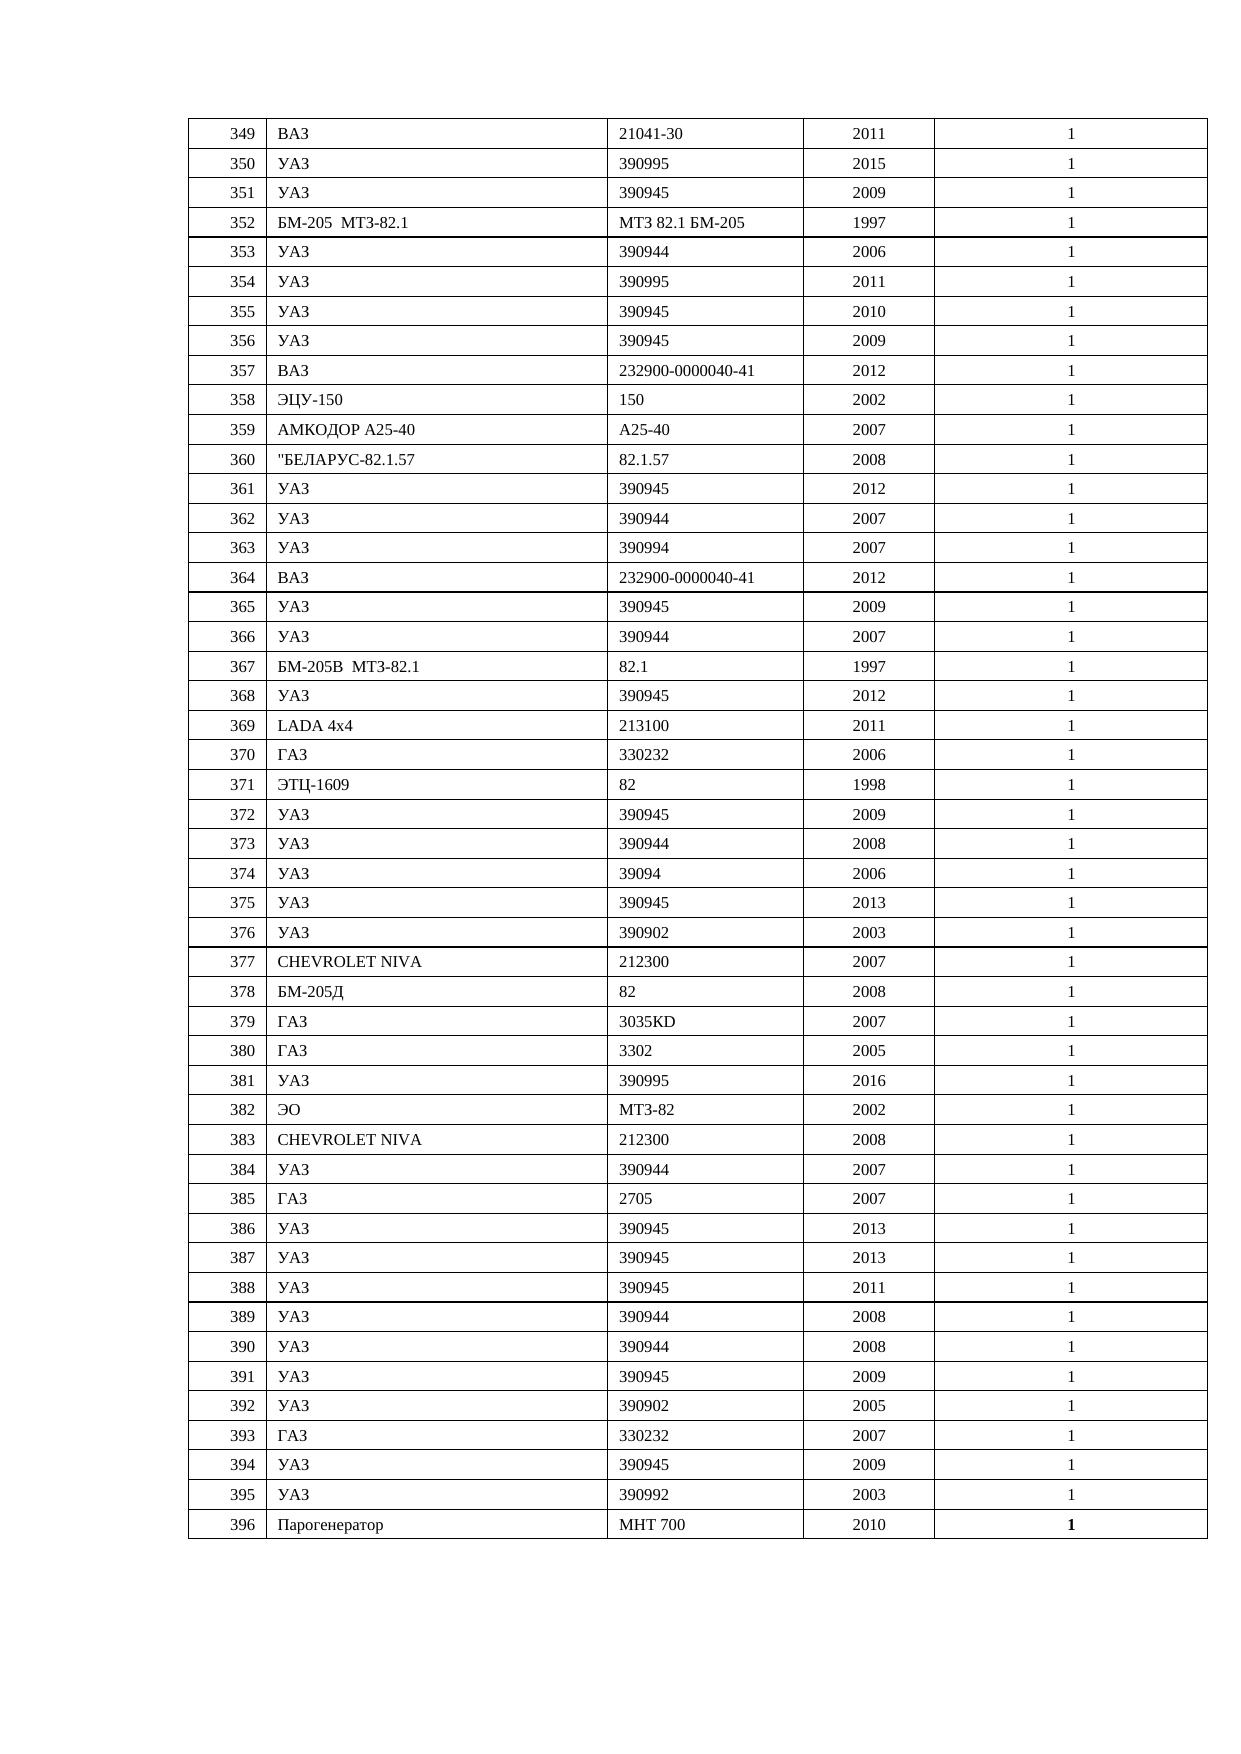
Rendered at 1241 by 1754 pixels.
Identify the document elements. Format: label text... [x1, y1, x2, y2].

table_cell УАЗ [267, 800, 607, 828]
table_cell 377 [189, 948, 266, 976]
table_cell 1 [935, 356, 1207, 384]
table_cell 1 [935, 1243, 1207, 1272]
table_cell 1 [935, 1095, 1207, 1124]
table_cell 2013 [804, 888, 934, 917]
table_cell 386 [189, 1214, 266, 1242]
table_cell 375 [189, 888, 266, 917]
table_cell 212300 [608, 948, 803, 976]
table_cell 2008 [804, 1125, 934, 1153]
table_cell УАЗ [267, 1391, 607, 1420]
table_cell 1 [935, 1332, 1207, 1361]
table_cell БМ-205Д [267, 977, 607, 1006]
table_cell 354 [189, 267, 266, 296]
table_cell 1 [935, 326, 1207, 355]
table_cell 390945 [608, 593, 803, 621]
table_cell 358 [189, 385, 266, 414]
table_cell 2013 [804, 1214, 934, 1242]
table_cell 363 [189, 533, 266, 562]
table_cell 349 [189, 119, 266, 148]
table_cell 2011 [804, 119, 934, 148]
table_cell 390995 [608, 267, 803, 296]
table_cell УАЗ [267, 1332, 607, 1361]
table_cell 2008 [804, 445, 934, 473]
table_cell УАЗ [267, 622, 607, 651]
table_cell 1 [935, 533, 1207, 562]
table_cell 1 [935, 1480, 1207, 1508]
table_cell 2009 [804, 800, 934, 828]
table_cell 1 [935, 593, 1207, 621]
table_cell 330232 [608, 1421, 803, 1449]
table_cell 2012 [804, 356, 934, 384]
table_cell 366 [189, 622, 266, 651]
table_cell ЭТЦ-1609 [267, 770, 607, 798]
table_cell 383 [189, 1125, 266, 1153]
table_cell УАЗ [267, 1214, 607, 1242]
table_cell 390944 [608, 1303, 803, 1331]
table_cell УАЗ [267, 504, 607, 532]
table_cell 1 [935, 1184, 1207, 1213]
table_cell 374 [189, 859, 266, 887]
table_cell 1 [935, 1510, 1207, 1538]
table_cell УАЗ [267, 474, 607, 503]
table_cell 389 [189, 1303, 266, 1331]
table_cell 372 [189, 800, 266, 828]
table_cell 390945 [608, 888, 803, 917]
table_cell 353 [189, 238, 266, 266]
table_cell ГАЗ [267, 740, 607, 769]
table_cell 1 [935, 800, 1207, 828]
table_cell 385 [189, 1184, 266, 1213]
table_cell 2005 [804, 1391, 934, 1420]
table_cell 395 [189, 1480, 266, 1508]
table_cell 370 [189, 740, 266, 769]
table_cell 2016 [804, 1066, 934, 1094]
table_cell 2005 [804, 1036, 934, 1065]
table_cell 373 [189, 829, 266, 858]
table_cell ЭО [267, 1095, 607, 1124]
table_cell 1 [935, 238, 1207, 266]
table_cell 2008 [804, 1303, 934, 1331]
table_cell 2009 [804, 326, 934, 355]
table_cell 393 [189, 1421, 266, 1449]
table_cell ГАЗ [267, 1184, 607, 1213]
table_cell 1 [935, 1362, 1207, 1390]
table_cell 378 [189, 977, 266, 1006]
table_cell 2006 [804, 238, 934, 266]
table_cell МНТ 700 [608, 1510, 803, 1538]
table_cell 1 [935, 740, 1207, 769]
table_cell УАЗ [267, 267, 607, 296]
table_cell 330232 [608, 740, 803, 769]
table_cell 2010 [804, 297, 934, 325]
table_cell 1 [935, 948, 1207, 976]
table_cell 365 [189, 593, 266, 621]
table_cell ВАЗ [267, 563, 607, 591]
table_cell УАЗ [267, 149, 607, 177]
table_cell 1 [935, 149, 1207, 177]
table_cell 1 [935, 1421, 1207, 1449]
table_cell УАЗ [267, 1155, 607, 1183]
table_cell УАЗ [267, 593, 607, 621]
table_cell 1 [935, 445, 1207, 473]
table_cell БМ-205 МТЗ-82.1 [267, 208, 607, 236]
table_cell 2007 [804, 415, 934, 443]
table_cell 390944 [608, 504, 803, 532]
table_cell 1 [935, 918, 1207, 946]
table_cell 3035КD [608, 1007, 803, 1035]
table_cell 356 [189, 326, 266, 355]
table_cell 2006 [804, 740, 934, 769]
table_cell 360 [189, 445, 266, 473]
table_cell УАЗ [267, 829, 607, 858]
table_cell 2012 [804, 681, 934, 710]
table_cell 2009 [804, 1450, 934, 1479]
table_cell 21041-30 [608, 119, 803, 148]
table_cell ВАЗ [267, 356, 607, 384]
table_cell 390945 [608, 1362, 803, 1390]
table_cell 1 [935, 1391, 1207, 1420]
table_cell 1997 [804, 208, 934, 236]
table_cell 82.1 [608, 652, 803, 680]
table_cell 390945 [608, 800, 803, 828]
table_cell 352 [189, 208, 266, 236]
table_cell 390945 [608, 474, 803, 503]
table_cell 1 [935, 208, 1207, 236]
table_cell 1 [935, 622, 1207, 651]
table_cell 390944 [608, 622, 803, 651]
table_cell 2007 [804, 948, 934, 976]
table_cell 2015 [804, 149, 934, 177]
table_cell 390945 [608, 1214, 803, 1242]
table_cell 2007 [804, 1155, 934, 1183]
table_cell 2008 [804, 829, 934, 858]
table_cell 2011 [804, 1273, 934, 1301]
table_cell 82 [608, 770, 803, 798]
table_cell 2002 [804, 385, 934, 414]
table_cell 390945 [608, 1243, 803, 1272]
table_cell 379 [189, 1007, 266, 1035]
table_cell 387 [189, 1243, 266, 1272]
table_cell УАЗ [267, 1273, 607, 1301]
table_cell 1 [935, 1036, 1207, 1065]
table_cell 390945 [608, 1273, 803, 1301]
table_cell УАЗ [267, 297, 607, 325]
table_cell 390994 [608, 533, 803, 562]
table_cell 1 [935, 415, 1207, 443]
table_cell 364 [189, 563, 266, 591]
table_cell 368 [189, 681, 266, 710]
table_cell 390902 [608, 918, 803, 946]
table_cell 1 [935, 681, 1207, 710]
table_cell 390944 [608, 1332, 803, 1361]
table_cell УАЗ [267, 888, 607, 917]
table_cell 213100 [608, 711, 803, 739]
table_cell 82 [608, 977, 803, 1006]
table_cell ГАЗ [267, 1007, 607, 1035]
table_cell 1 [935, 297, 1207, 325]
table_cell ВАЗ [267, 119, 607, 148]
table_cell 1997 [804, 652, 934, 680]
table_cell 384 [189, 1155, 266, 1183]
table_cell 2009 [804, 593, 934, 621]
table_cell УАЗ [267, 681, 607, 710]
table_cell 390945 [608, 297, 803, 325]
table_cell МТЗ-82 [608, 1095, 803, 1124]
table_cell УАЗ [267, 238, 607, 266]
table_cell 369 [189, 711, 266, 739]
table_cell 2007 [804, 1007, 934, 1035]
table_cell ЭЦУ-150 [267, 385, 607, 414]
table_cell 359 [189, 415, 266, 443]
table_cell 390944 [608, 1155, 803, 1183]
table_cell 2010 [804, 1510, 934, 1538]
table_cell 390944 [608, 238, 803, 266]
table_cell 2012 [804, 563, 934, 591]
table_cell 2009 [804, 178, 934, 207]
table_cell 2002 [804, 1095, 934, 1124]
table_cell 232900-0000040-41 [608, 356, 803, 384]
table_cell 2007 [804, 622, 934, 651]
table_cell 1 [935, 267, 1207, 296]
table_cell CHEVROLET NIVA [267, 948, 607, 976]
table_cell LADA 4x4 [267, 711, 607, 739]
table_cell 1 [935, 178, 1207, 207]
table_cell 390944 [608, 829, 803, 858]
table_cell 1 [935, 829, 1207, 858]
table_cell 2705 [608, 1184, 803, 1213]
table_cell УАЗ [267, 1480, 607, 1508]
table_cell БМ-205В МТЗ-82.1 [267, 652, 607, 680]
table_cell 1 [935, 888, 1207, 917]
table_cell 2008 [804, 977, 934, 1006]
table_cell 1 [935, 977, 1207, 1006]
table_cell 2007 [804, 504, 934, 532]
table_cell 351 [189, 178, 266, 207]
table_cell 82.1.57 [608, 445, 803, 473]
table_cell 1 [935, 504, 1207, 532]
table_cell 2011 [804, 711, 934, 739]
table_cell А25-40 [608, 415, 803, 443]
table_cell 1 [935, 1303, 1207, 1331]
table_cell 367 [189, 652, 266, 680]
table_cell 2003 [804, 918, 934, 946]
table_cell 2006 [804, 859, 934, 887]
table_cell 362 [189, 504, 266, 532]
table_cell УАЗ [267, 178, 607, 207]
table_cell Парогенератор [267, 1510, 607, 1538]
table_cell 382 [189, 1095, 266, 1124]
table_cell 390945 [608, 681, 803, 710]
table_cell УАЗ [267, 859, 607, 887]
table_cell 390992 [608, 1480, 803, 1508]
table_cell 388 [189, 1273, 266, 1301]
table_cell 381 [189, 1066, 266, 1094]
table_cell 390945 [608, 178, 803, 207]
table_cell 2011 [804, 267, 934, 296]
table_cell 392 [189, 1391, 266, 1420]
table_cell 355 [189, 297, 266, 325]
table_cell 39094 [608, 859, 803, 887]
table_cell 1 [935, 1273, 1207, 1301]
table_cell УАЗ [267, 1362, 607, 1390]
table_cell 2013 [804, 1243, 934, 1272]
table_cell УАЗ [267, 918, 607, 946]
table_cell УАЗ [267, 1066, 607, 1094]
table_cell УАЗ [267, 1243, 607, 1272]
table_cell 212300 [608, 1125, 803, 1153]
table_cell 1 [935, 711, 1207, 739]
table_cell ГАЗ [267, 1036, 607, 1065]
table_cell 390995 [608, 1066, 803, 1094]
table_cell 1 [935, 1214, 1207, 1242]
table_cell 396 [189, 1510, 266, 1538]
table_cell 3302 [608, 1036, 803, 1065]
table_cell УАЗ [267, 533, 607, 562]
table_cell 2007 [804, 1421, 934, 1449]
table_cell УАЗ [267, 1450, 607, 1479]
table_cell 2012 [804, 474, 934, 503]
table_cell 1 [935, 859, 1207, 887]
table_cell "БЕЛАРУС-82.1.57 [267, 445, 607, 473]
table_cell 371 [189, 770, 266, 798]
table_cell 394 [189, 1450, 266, 1479]
table_cell 1998 [804, 770, 934, 798]
table_cell УАЗ [267, 1303, 607, 1331]
table_cell 1 [935, 385, 1207, 414]
table_cell МТЗ 82.1 БМ-205 [608, 208, 803, 236]
table_cell 232900-0000040-41 [608, 563, 803, 591]
table_cell 390 [189, 1332, 266, 1361]
table_cell 1 [935, 1066, 1207, 1094]
table_cell 1 [935, 563, 1207, 591]
table_cell 390945 [608, 326, 803, 355]
table_cell 1 [935, 474, 1207, 503]
table_cell 390945 [608, 1450, 803, 1479]
table_cell 380 [189, 1036, 266, 1065]
table_cell 1 [935, 1155, 1207, 1183]
table_cell 1 [935, 1450, 1207, 1479]
table_cell УАЗ [267, 326, 607, 355]
table_cell 1 [935, 119, 1207, 148]
table_cell 391 [189, 1362, 266, 1390]
table_cell 1 [935, 652, 1207, 680]
table_cell 361 [189, 474, 266, 503]
table_cell 376 [189, 918, 266, 946]
table_cell CHEVROLET NIVA [267, 1125, 607, 1153]
table_cell 2009 [804, 1362, 934, 1390]
table_cell 2008 [804, 1332, 934, 1361]
table_cell 1 [935, 1007, 1207, 1035]
table_cell 1 [935, 1125, 1207, 1153]
table_cell 2007 [804, 533, 934, 562]
table_cell 350 [189, 149, 266, 177]
table_cell АМКОДОР А25-40 [267, 415, 607, 443]
table_cell 2007 [804, 1184, 934, 1213]
table_cell 357 [189, 356, 266, 384]
table_cell 2003 [804, 1480, 934, 1508]
table_cell 1 [935, 770, 1207, 798]
table_cell ГАЗ [267, 1421, 607, 1449]
table_cell 390902 [608, 1391, 803, 1420]
table_cell 150 [608, 385, 803, 414]
table_cell 390995 [608, 149, 803, 177]
